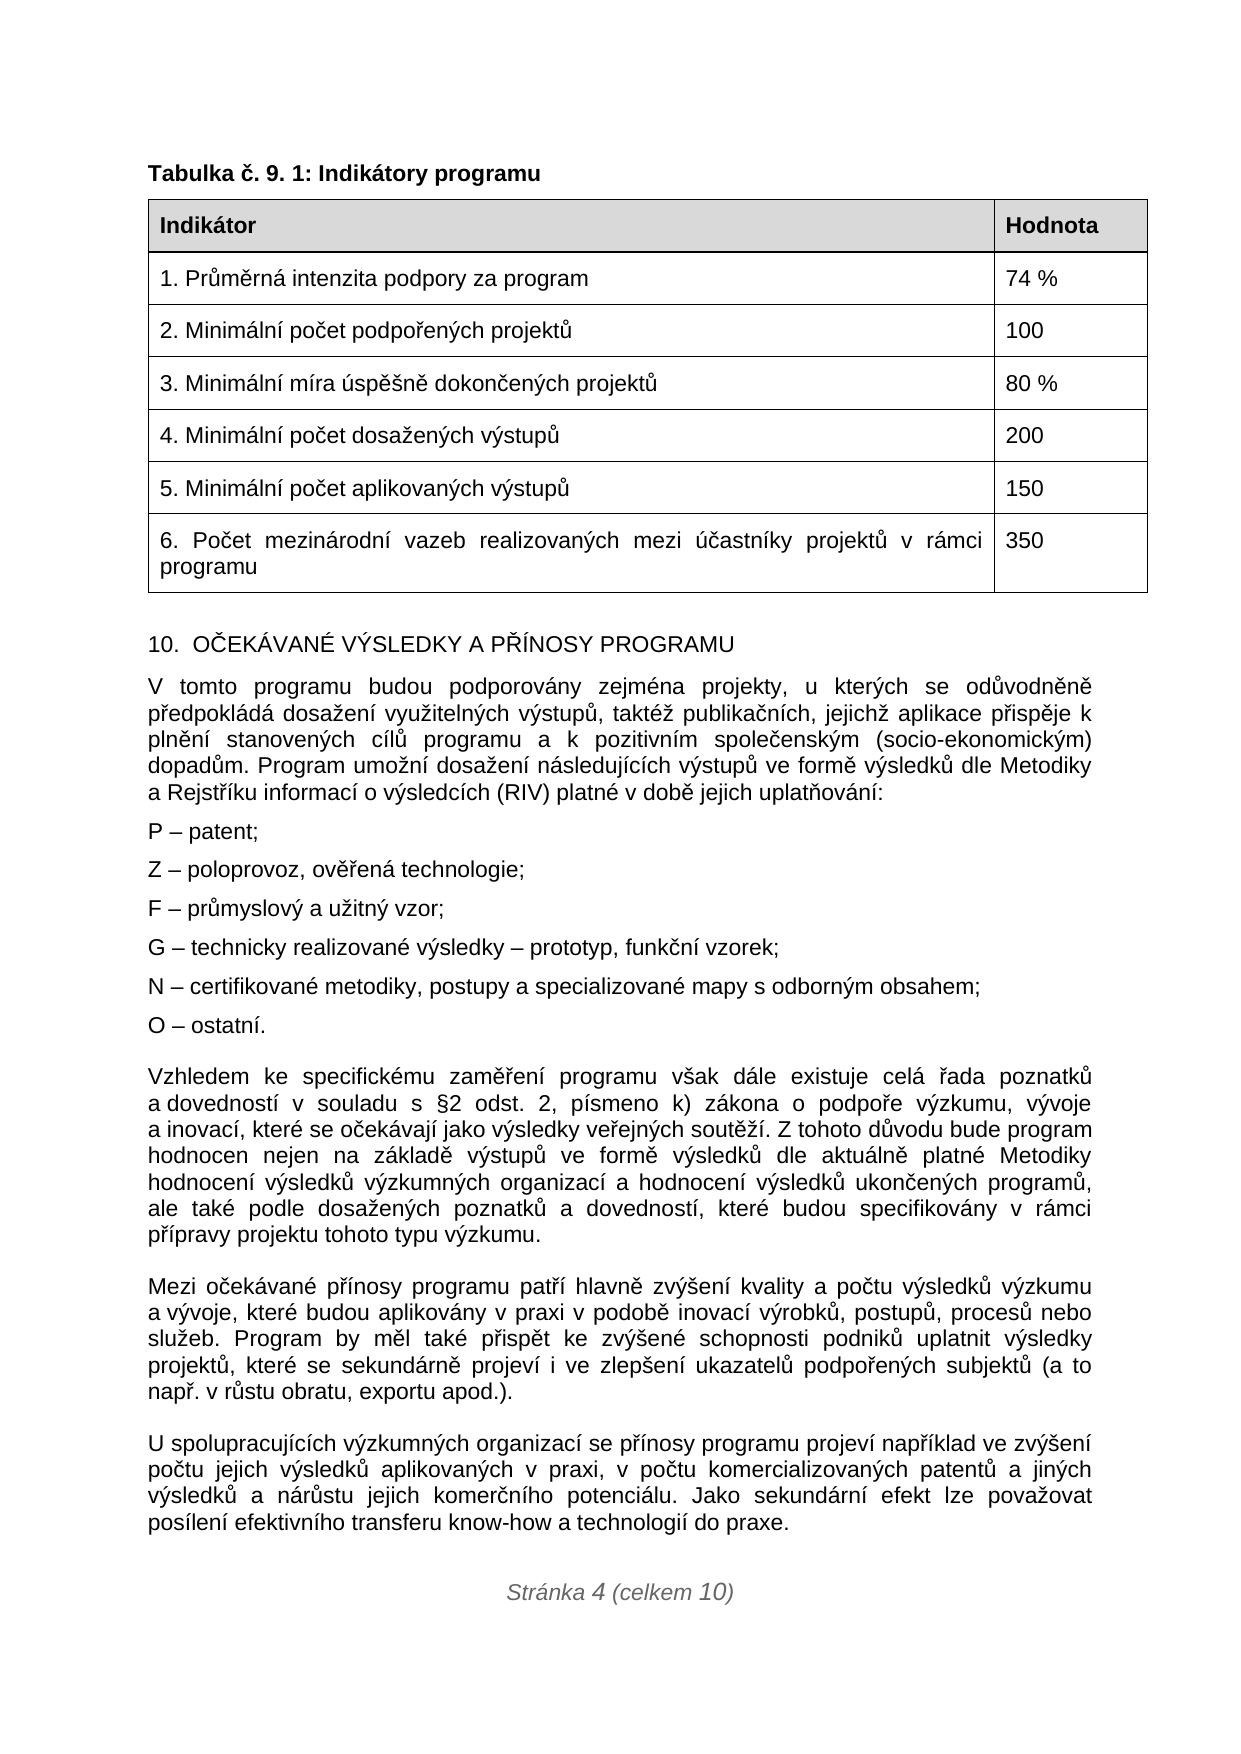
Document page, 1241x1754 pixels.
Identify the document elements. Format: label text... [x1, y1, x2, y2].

text O – ostatní. [148, 1012, 1093, 1038]
table_cell 100 [995, 305, 1147, 356]
table_cell 5. Minimální počet aplikovaných výstupů [149, 462, 994, 513]
text Z – poloprovoz, ověřená technologie; [148, 856, 1093, 883]
text N – certifikované metodiky, postupy a specializované mapy s odborným obsahem; [148, 973, 1093, 999]
table_cell 6. Počet mezinárodní vazeb realizovaných mezi účastníky projektů v rámci programu [149, 514, 994, 592]
text P – patent; [148, 818, 1093, 844]
table_cell 4. Minimální počet dosažených výstupů [149, 410, 994, 461]
table_cell 74 % [995, 253, 1147, 304]
table_header Indikátor [149, 200, 994, 251]
table_cell 2. Minimální počet podpořených projektů [149, 305, 994, 356]
table_cell 1. Průměrná intenzita podpory za program [149, 253, 994, 304]
text U spolupracujících výzkumných organizací se přínosy programu projeví například ve zvýšení počtu jejich výsledků aplikovaných v praxi, v počtu komercializovaných patentů a jiných výsledků a nárůstu jejich komerčního potenciálu. Jako sekundární efekt lze považovat posílení efektivního transferu know-how a technologií do praxe. [148, 1429, 1093, 1535]
table_cell 80 % [995, 357, 1147, 408]
subtitle OČEKÁVANÉ VÝSLEDKY A PŘÍNOSY PROGRAMU [148, 631, 1093, 657]
table_cell 200 [995, 410, 1147, 461]
text G – technicky realizované výsledky – prototyp, funkční vzorek; [148, 934, 1093, 961]
text Vzhledem ke specifickému zaměření programu však dále existuje celá řada poznatků a dovedností v souladu s §2 odst. 2, písmeno k) zákona o podpoře výzkumu, vývoje a inovací, které se očekávají jako výsledky veřejných soutěží. Z tohoto důvodu bude program hodnocen nejen na základě výstupů ve formě výsledků dle aktuálně platné Metodiky hodnocení výsledků výzkumných organizací a hodnocení výsledků ukončených programů, ale také podle dosažených poznatků a dovedností, které budou specifikovány v rámci přípravy projektu tohoto typu výzkumu. [148, 1063, 1093, 1248]
text F – průmyslový a užitný vzor; [148, 895, 1093, 922]
text Tabulka č. 9. 1: Indikátory programu [148, 160, 1093, 186]
table_cell 350 [995, 514, 1147, 592]
text Mezi očekávané přínosy programu patří hlavně zvýšení kvality a počtu výsledků výzkumu a vývoje, které budou aplikovány v praxi v podobě inovací výrobků, postupů, procesů nebo služeb. Program by měl také přispět ke zvýšené schopnosti podniků uplatnit výsledky projektů, které se sekundárně projeví i ve zlepšení ukazatelů podpořených subjektů (a to např. v růstu obratu, exportu apod.). [148, 1273, 1093, 1404]
table_header Hodnota [995, 200, 1147, 251]
table_cell 3. Minimální míra úspěšně dokončených projektů [149, 357, 994, 408]
text V tomto programu budou podporovány zejména projekty, u kterých se odůvodněně předpokládá dosažení využitelných výstupů, taktéž publikačních, jejichž aplikace přispěje k plnění stanovených cílů programu a k pozitivním společenským (socio-ekonomickým) dopadům. Program umožní dosažení následujících výstupů ve formě výsledků dle Metodiky a Rejstříku informací o výsledcích (RIV) platné v době jejich uplatňování: [148, 673, 1093, 805]
table_cell 150 [995, 462, 1147, 513]
